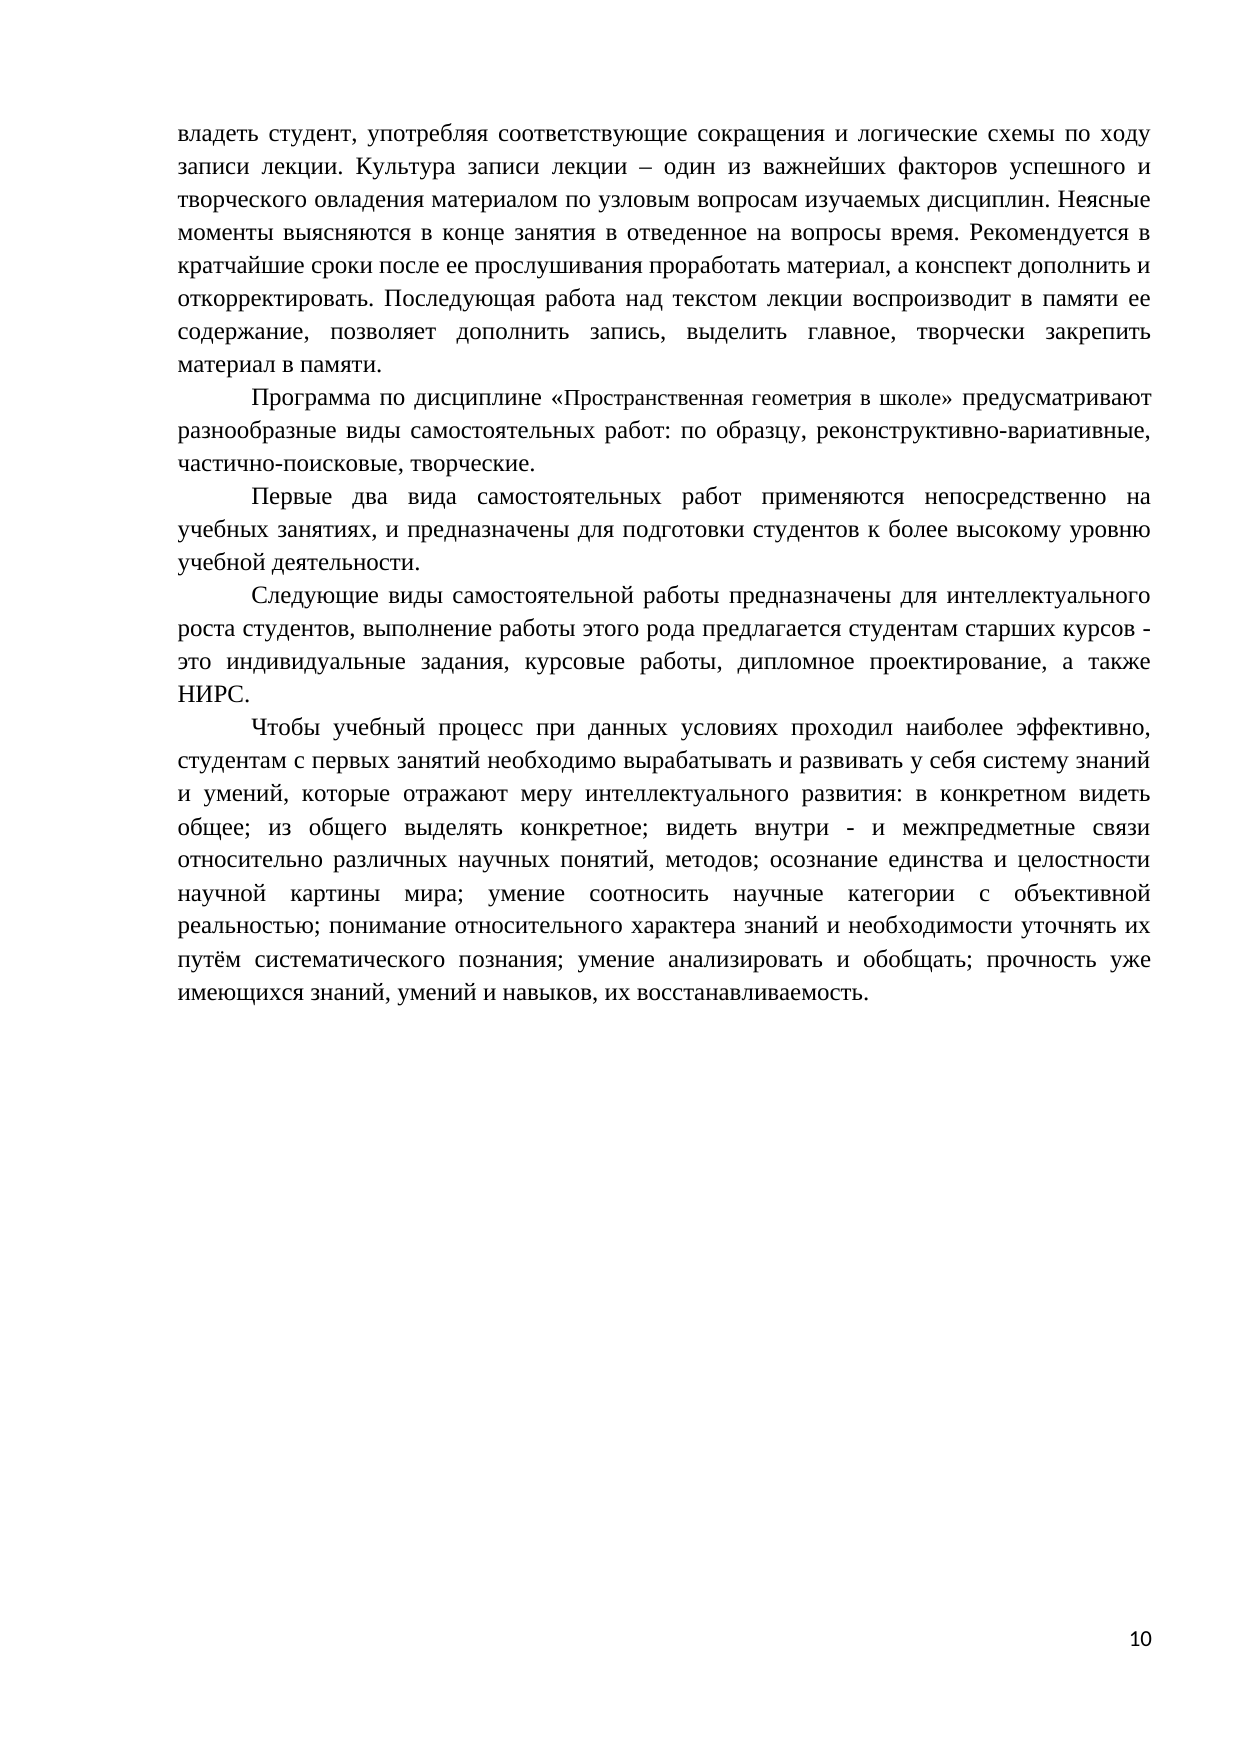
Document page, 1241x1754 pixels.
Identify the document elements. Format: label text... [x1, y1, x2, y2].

text Программа по дисциплине «Пространственная геометрия в школе» предусматривают разнообразные виды самостоятельных работ: по образцу, реконструктивно-вариативные, частично-поисковые, творческие. [177, 382, 1152, 477]
text Чтобы учебный процесс при данных условиях проходил наиболее эффективно, студентам с первых занятий необходимо вырабатывать и развивать у себя систему знаний и умений, которые отражают меру интеллектуального развития: в конкретном видеть общее; из общего выделять конкретное; видеть внутри - и межпредметные связи относительно различных научных понятий, методов; осознание единства и целостности научной картины мира; умение соотносить научные категории с объективной реальностью; понимание относительного характера знаний и необходимости уточнять их путём систематического познания; умение анализировать и обобщать; прочность уже имеющихся знаний, умений и навыков, их восстанавливаемость. [177, 712, 1152, 1005]
text Следующие виды самостоятельной работы предназначены для интеллектуального роста студентов, выполнение работы этого рода предлагается студентам старших курсов - это индивидуальные задания, курсовые работы, дипломное проектирование, а также НИРС. [177, 580, 1152, 708]
text Первые два вида самостоятельных работ применяются непосредственно на учебных занятиях, и предназначены для подготовки студентов к более высокому уровню учебной деятельности. [177, 481, 1152, 576]
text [177, 118, 1152, 378]
